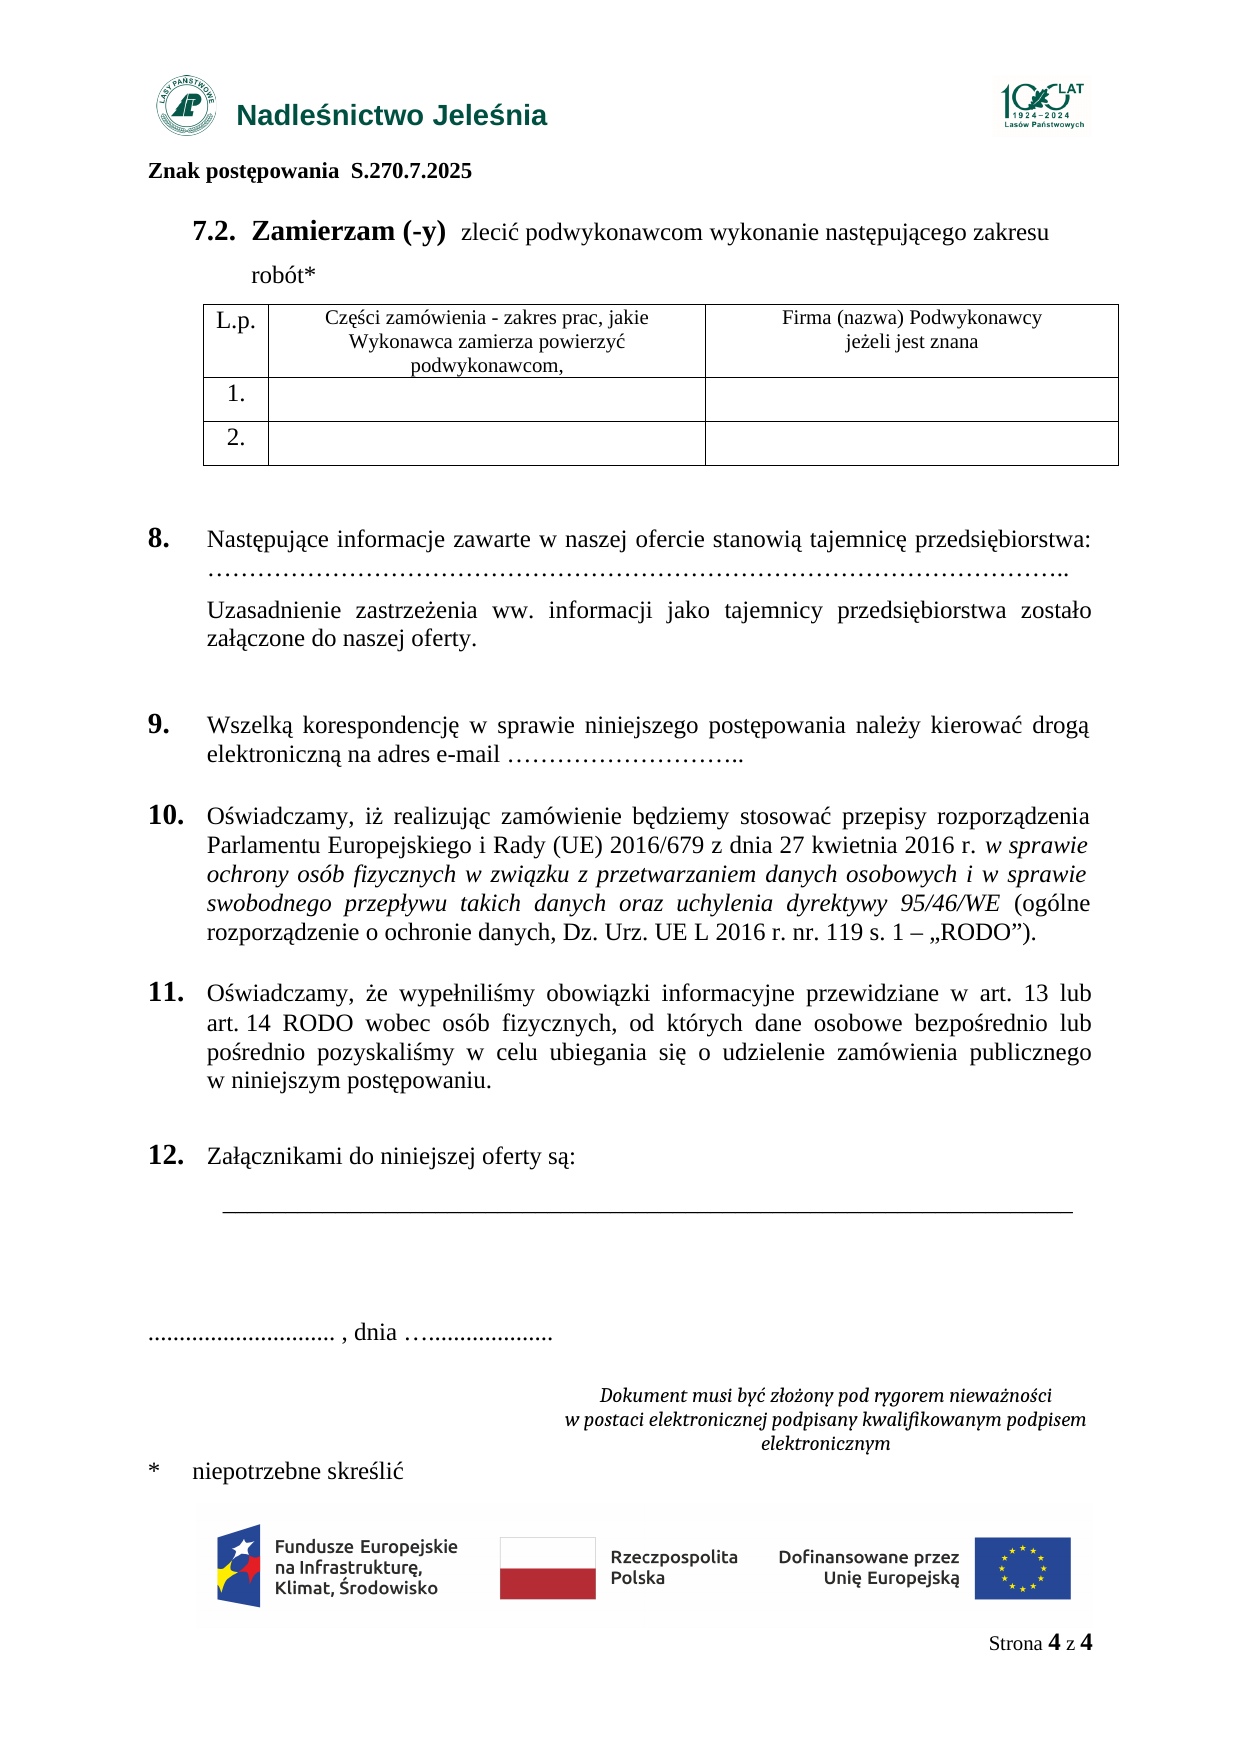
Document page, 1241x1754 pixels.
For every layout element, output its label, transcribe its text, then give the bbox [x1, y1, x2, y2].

text w postaci elektronicznej podpisany kwalifikowanym podpisem elektronicznym [561, 1408, 1093, 1456]
table_cell [269, 422, 705, 465]
picture [196, 1503, 1093, 1628]
list Oświadczamy, iż realizując zamówienie będziemy stosować przepisy rozporządzenia Parlamentu Europejskiego i Rady (UE) 2016/679 z dnia 27 kwietnia 2016 r. w sprawie ochrony osób fizycznych w związku z przetwarzaniem danych osobowych i w sprawie swobodnego przepływu takich danych oraz uchylenia dyrektywy 95/46/WE (ogólne rozporządzenie o ochronie danych, Dz. Urz. UE L 2016 r. nr. 119 s. 1 – „RODO”). [148, 797, 1090, 946]
list Uzasadnienie zastrzeżenia ww. informacji jako tajemnicy przedsiębiorstwa zostało załączone do naszej oferty. [207, 595, 1093, 652]
text .............................. , dnia ….................... [148, 1317, 1093, 1346]
text Dokument musi być złożony pod rygorem nieważności [561, 1384, 1093, 1408]
table_cell 2. [204, 422, 268, 465]
table_header Części zamówienia - zakres prac, jakie Wykonawca zamierza powierzyć podwykonawcom, [269, 305, 705, 377]
list Wszelką korespondencję w sprawie niniejszego postępowania należy kierować drogą elektroniczną na adres e-mail ……………………….. [148, 706, 1090, 768]
list Oświadczamy, że wypełniliśmy obowiązki informacyjne przewidziane w art. 13 lub art. 14 RODO wobec osób fizycznych, od których dane osobowe bezpośrednio lub pośrednio pozyskaliśmy w celu ubiegania się o udzielenie zamówienia publicznego w niniejszym postępowaniu. [148, 974, 1093, 1094]
text * niepotrzebne skreślić [148, 1456, 1093, 1484]
table_cell [269, 378, 705, 421]
list ____________________________________________________________________ [223, 1187, 1093, 1216]
picture [992, 75, 1092, 137]
table_cell 1. [204, 378, 268, 421]
table_header Firma (nazwa) Podwykonawcy jeżeli jest znana [706, 305, 1118, 377]
list Załącznikami do niniejszej oferty są: [148, 1137, 1090, 1171]
table_header L.p. [204, 305, 268, 377]
list 7.2. Zamierzam (-y) zlecić podwykonawcom wykonanie następującego zakresu robót* [192, 213, 1093, 289]
table_cell [706, 422, 1118, 465]
table_cell [706, 378, 1118, 421]
list Następujące informacje zawarte w naszej ofercie stanowią tajemnicę przedsiębiorstwa: ………………………………………………………………………………………….. [148, 520, 1093, 582]
